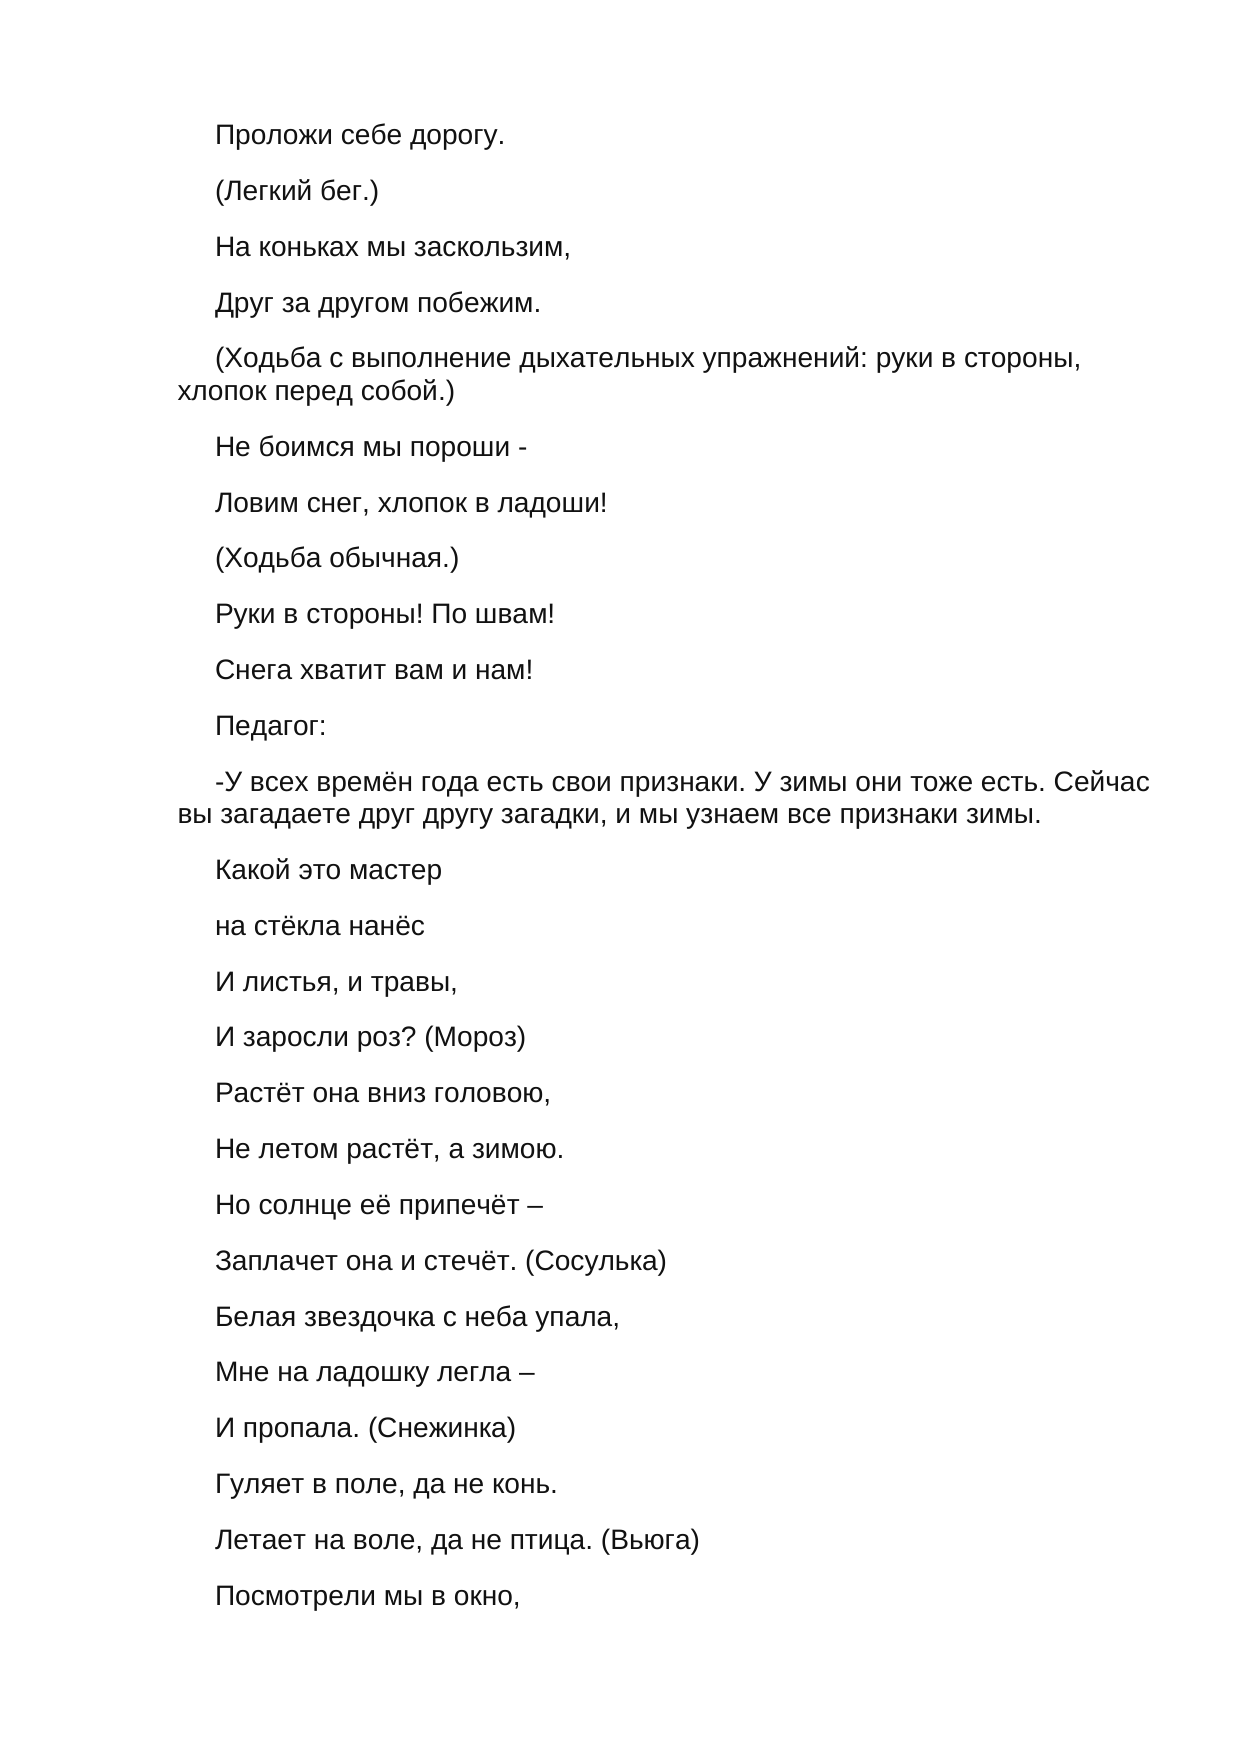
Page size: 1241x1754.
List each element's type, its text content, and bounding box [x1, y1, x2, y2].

text на стёкла нанёс [177, 909, 1152, 941]
text Заплачет она и стечёт. (Сосулька) [177, 1244, 1152, 1276]
text (Ходьба обычная.) [177, 541, 1152, 574]
text И заросли роз? (Мороз) [177, 1020, 1152, 1053]
text Но солнце её припечёт – [177, 1188, 1152, 1220]
text Растёт она вниз головою, [177, 1076, 1152, 1109]
text Снега хватит вам и нам! [177, 653, 1152, 685]
text Друг за другом побежим. [177, 286, 1152, 318]
text Проложи себе дорогу. [177, 118, 1152, 151]
text Мне на ладошку легла – [177, 1355, 1152, 1388]
text (Ходьба с выполнение дыхательных упражнений: руки в стороны, хлопок перед собой.) [177, 341, 1152, 406]
text Белая звездочка с неба упала, [177, 1299, 1152, 1332]
text Гуляет в поле, да не конь. [177, 1467, 1152, 1499]
text -У всех времён года есть свои признаки. У зимы они тоже есть. Сейчас вы загадаете друг другу загадки, и мы узнаем все признаки зимы. [177, 765, 1152, 829]
text Летает на воле, да не птица. (Вьюга) [177, 1523, 1152, 1555]
text И пропала. (Снежинка) [177, 1411, 1152, 1444]
text Какой это мастер [177, 853, 1152, 885]
text И листья, и травы, [177, 964, 1152, 997]
text Не боимся мы пороши - [177, 430, 1152, 462]
text (Легкий бег.) [177, 174, 1152, 206]
text Посмотрели мы в окно, [177, 1579, 1152, 1611]
text Руки в стороны! По швам! [177, 597, 1152, 629]
text Ловим снег, хлопок в ладоши! [177, 486, 1152, 518]
text Педагог: [177, 709, 1152, 741]
text Не летом растёт, а зимою. [177, 1132, 1152, 1164]
text На коньках мы заскользим, [177, 230, 1152, 262]
